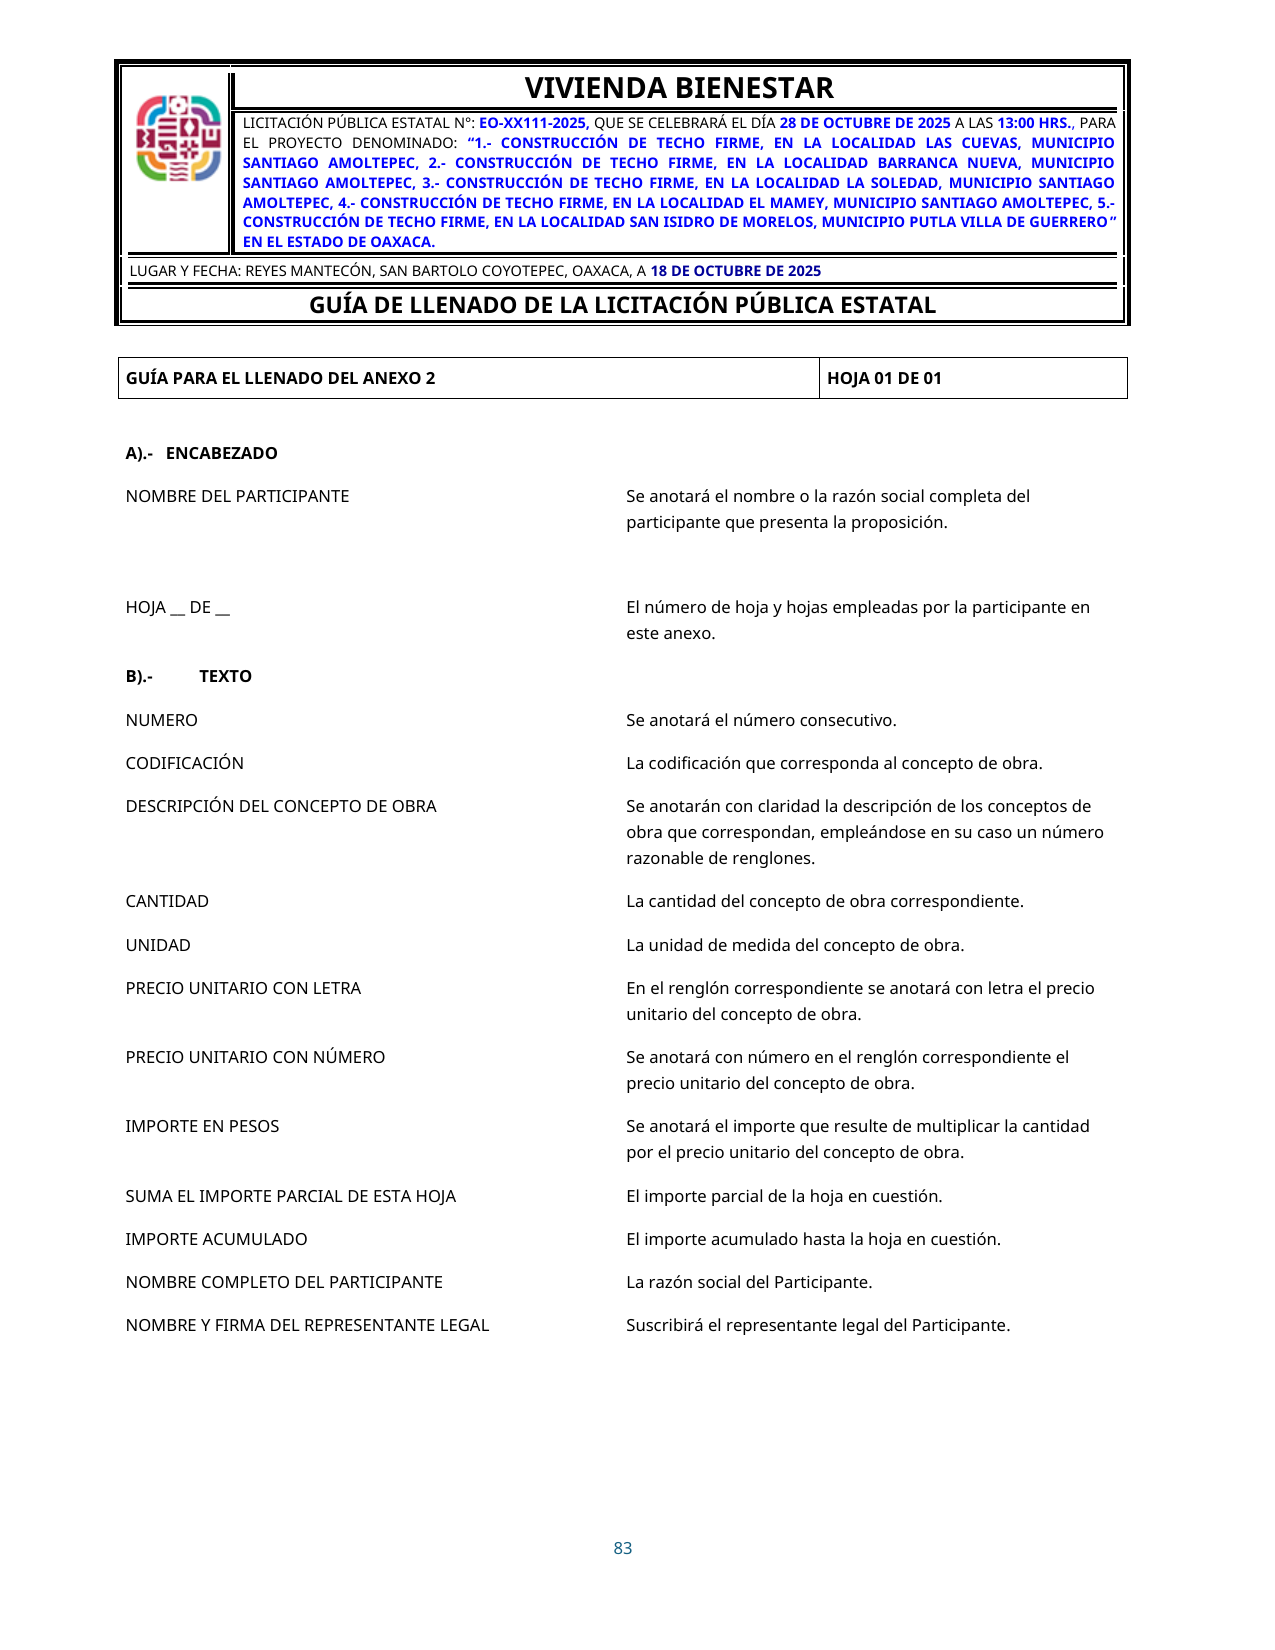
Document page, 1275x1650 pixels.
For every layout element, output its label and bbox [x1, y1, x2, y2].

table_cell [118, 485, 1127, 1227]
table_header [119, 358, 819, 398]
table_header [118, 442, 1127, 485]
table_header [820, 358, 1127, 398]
picture [125, 87, 228, 187]
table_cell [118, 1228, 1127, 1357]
